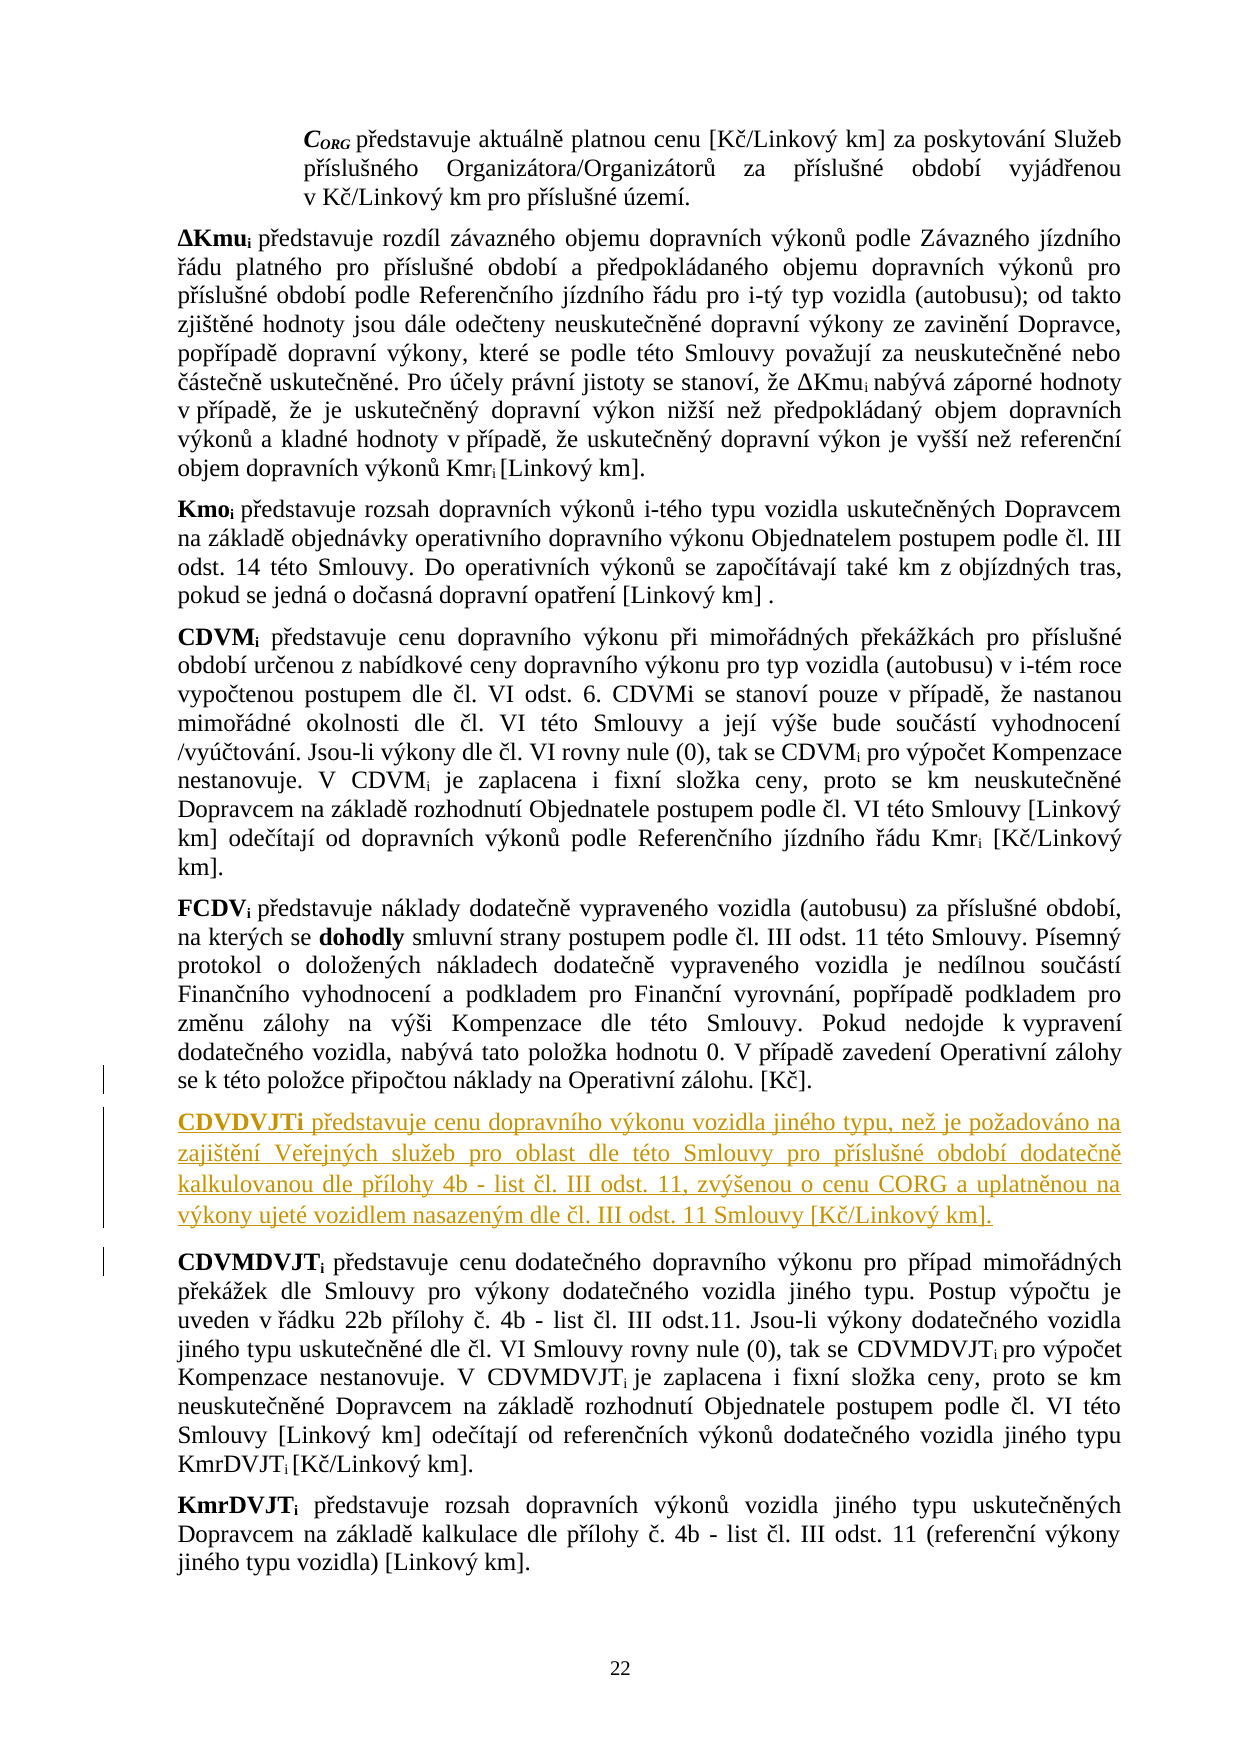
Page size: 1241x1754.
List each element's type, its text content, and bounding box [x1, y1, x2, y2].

text CORG představuje aktuálně platnou cenu [Kč/Linkový km] za poskytování Služeb příslušného Organizátora/Organizátorů za příslušné období vyjádřenou v Kč/Linkový km pro příslušné území. [303, 124, 1122, 210]
text CDVMDVJTi představuje cenu dodatečného dopravního výkonu pro případ mimořádných překážek dle Smlouvy pro výkony dodatečného vozidla jiného typu. Postup výpočtu je uveden v řádku 22b přílohy č. 4b - list čl. III odst.11. Jsou-li výkony dodatečného vozidla jiného typu uskutečněné dle čl. VI Smlouvy rovny nule (0), tak se CDVMDVJTi pro výpočet Kompenzace nestanovuje. V CDVMDVJTi je zaplacena i fixní složka ceny, proto se km neuskutečněné Dopravcem na základě rozhodnutí Objednatele postupem podle čl. VI této Smlouvy [Linkový km] odečítají od referenčních výkonů dodatečného vozidla jiného typu KmrDVJTi [Kč/Linkový km]. [177, 1247, 1122, 1477]
text Kmoi představuje rozsah dopravních výkonů i-tého typu vozidla uskutečněných Dopravcem na základě objednávky operativního dopravního výkonu Objednatelem postupem podle čl. III odst. 14 této Smlouvy. Do operativních výkonů se započítávají také km z objízdných tras, pokud se jedná o dočasná dopravní opatření [Linkový km] . [177, 494, 1122, 609]
text KmrDVJTi představuje rozsah dopravních výkonů vozidla jiného typu uskutečněných Dopravcem na základě kalkulace dle přílohy č. 4b - list čl. III odst. 11 (referenční výkony jiného typu vozidla) [Linkový km]. [177, 1490, 1122, 1576]
text FCDVi představuje náklady dodatečně vypraveného vozidla (autobusu) za příslušné období, na kterých se dohodly smluvní strany postupem podle čl. III odst. 11 této Smlouvy. Písemný protokol o doložených nákladech dodatečně vypraveného vozidla je nedílnou součástí Finančního vyhodnocení a podkladem pro Finanční vyrovnání, popřípadě podkladem pro změnu zálohy na výši Kompenzace dle této Smlouvy. Pokud nedojde k vypravení dodatečného vozidla, nabývá tato položka hodnotu 0. V případě zavedení Operativní zálohy se k této položce připočtou náklady na Operativní zálohu. [Kč]. [177, 893, 1122, 1094]
text ΔKmui představuje rozdíl závazného objemu dopravních výkonů podle Závazného jízdního řádu platného pro příslušné období a předpokládaného objemu dopravních výkonů pro příslušné období podle Referenčního jízdního řádu pro i-tý typ vozidla (autobusu); od takto zjištěné hodnoty jsou dále odečteny neuskutečněné dopravní výkony ze zavinění Dopravce, popřípadě dopravní výkony, které se podle této Smlouvy považují za neuskutečněné nebo částečně uskutečněné. Pro účely právní jistoty se stanoví, že ΔKmui nabývá záporné hodnoty v případě, že je uskutečněný dopravní výkon nižší než předpokládaný objem dopravních výkonů a kladné hodnoty v případě, že uskutečněný dopravní výkon je vyšší než referenční objem dopravních výkonů Kmri [Linkový km]. [177, 223, 1122, 482]
text CDVMi představuje cenu dopravního výkonu při mimořádných překážkách pro příslušné období určenou z nabídkové ceny dopravního výkonu pro typ vozidla (autobusu) v i-tém roce vypočtenou postupem dle čl. VI odst. 6. CDVMi se stanoví pouze v případě, že nastanou mimořádné okolnosti dle čl. VI této Smlouvy a její výše bude součástí vyhodnocení /vyúčtování. Jsou-li výkony dle čl. VI rovny nule (0), tak se CDVMi pro výpočet Kompenzace nestanovuje. V CDVMi je zaplacena i fixní složka ceny, proto se km neuskutečněné Dopravcem na základě rozhodnutí Objednatele postupem podle čl. VI této Smlouvy [Linkový km] odečítají od dopravních výkonů podle Referenčního jízdního řádu Kmri [Kč/Linkový km]. [177, 622, 1122, 880]
